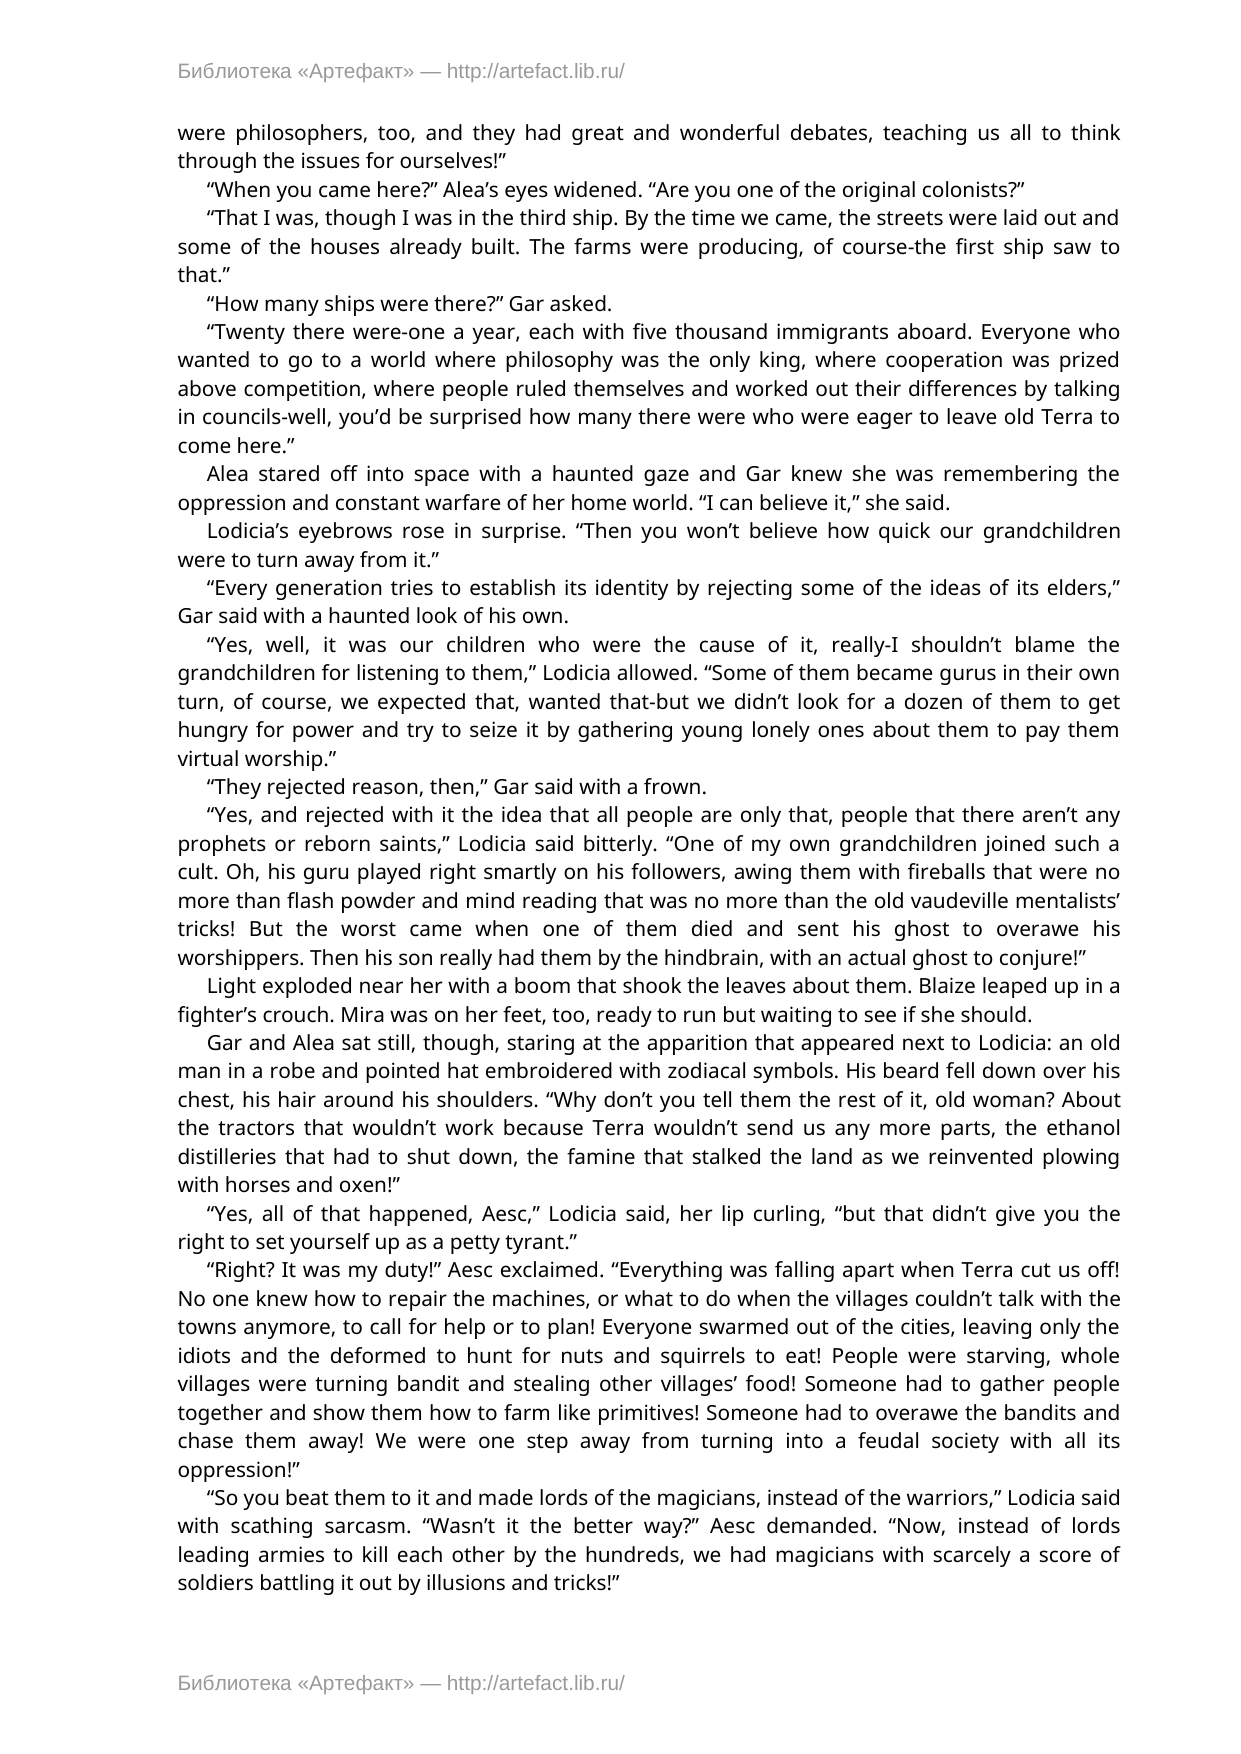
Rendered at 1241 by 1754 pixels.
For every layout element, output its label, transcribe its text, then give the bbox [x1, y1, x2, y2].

text “Right? It was my duty!” Aesc exclaimed. “Everything was falling apart when Terra cut us off! No one knew how to repair the machines, or what to do when the villages couldn’t talk with the towns anymore, to call for help or to plan! Everyone swarmed out of the cities, leaving only the idiots and the deformed to hunt for nuts and squirrels to eat! People were starving, whole villages were turning bandit and stealing other villages’ food! Someone had to gather people together and show them how to farm like primitives! Someone had to overawe the bandits and chase them away! We were one step away from turning into a feudal society with all its oppression!” [177, 1256, 1122, 1483]
text Light exploded near her with a boom that shook the leaves about them. Blaize leaped up in a fighter’s crouch. Mira was on her feet, too, ready to run but waiting to see if she should. [177, 971, 1122, 1028]
text Gar and Alea sat still, though, staring at the apparition that appeared next to Lodicia: an old man in a robe and pointed hat embroidered with zodiacal symbols. His beard fell down over his chest, his hair around his shoulders. “Why don’t you tell them the rest of it, old woman? About the tractors that wouldn’t work because Terra wouldn’t send us any more parts, the ethanol distilleries that had to shut down, the famine that stalked the land as we reinvented plowing with horses and oxen!” [177, 1028, 1122, 1199]
text “Yes, all of that happened, Aesc,” Lodicia said, her lip curling, “but that didn’t give you the right to set yourself up as a petty tyrant.” [177, 1199, 1122, 1256]
text “Yes, well, it was our children who were the cause of it, really-I shouldn’t blame the grandchildren for listening to them,” Lodicia allowed. “Some of them became gurus in their own turn, of course, we expected that, wanted that-but we didn’t look for a dozen of them to get hungry for power and try to seize it by gathering young lonely ones about them to pay them virtual worship.” [177, 630, 1122, 772]
text “Every generation tries to establish its identity by rejecting some of the ideas of its elders,” Gar said with a haunted look of his own. [177, 573, 1122, 630]
text “How many ships were there?” Gar asked. [177, 289, 1122, 317]
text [177, 118, 1122, 175]
text “They rejected reason, then,” Gar said with a frown. [177, 772, 1122, 801]
text “When you came here?” Alea’s eyes widened. “Are you one of the original colonists?” [177, 175, 1122, 203]
text “So you beat them to it and made lords of the magicians, instead of the warriors,” Lodicia said with scathing sarcasm. “Wasn’t it the better way?” Aesc demanded. “Now, instead of lords leading armies to kill each other by the hundreds, we had magicians with scarcely a score of soldiers battling it out by illusions and tricks!” [177, 1483, 1122, 1597]
text “Yes, and rejected with it the idea that all people are only that, people that there aren’t any prophets or reborn saints,” Lodicia said bitterly. “One of my own grandchildren joined such a cult. Oh, his guru played right smartly on his followers, awing them with fireballs that were no more than flash powder and mind reading that was no more than the old vaudeville mentalists’ tricks! But the worst came when one of them died and sent his ghost to overawe his worshippers. Then his son really had them by the hindbrain, with an actual ghost to conjure!” [177, 801, 1122, 971]
text Alea stared off into space with a haunted gaze and Gar knew she was remembering the oppression and constant warfare of her home world. “I can believe it,” she said. [177, 459, 1122, 516]
text “That I was, though I was in the third ship. By the time we came, the streets were laid out and some of the houses already built. The farms were producing, of course-the first ship saw to that.” [177, 203, 1122, 289]
text Lodicia’s eyebrows rose in surprise. “Then you won’t believe how quick our grandchildren were to turn away from it.” [177, 516, 1122, 573]
text “Twenty there were-one a year, each with five thousand immigrants aboard. Everyone who wanted to go to a world where philosophy was the only king, where cooperation was prized above competition, where people ruled themselves and worked out their differences by talking in councils-well, you’d be surprised how many there were who were eager to leave old Terra to come here.” [177, 317, 1122, 459]
